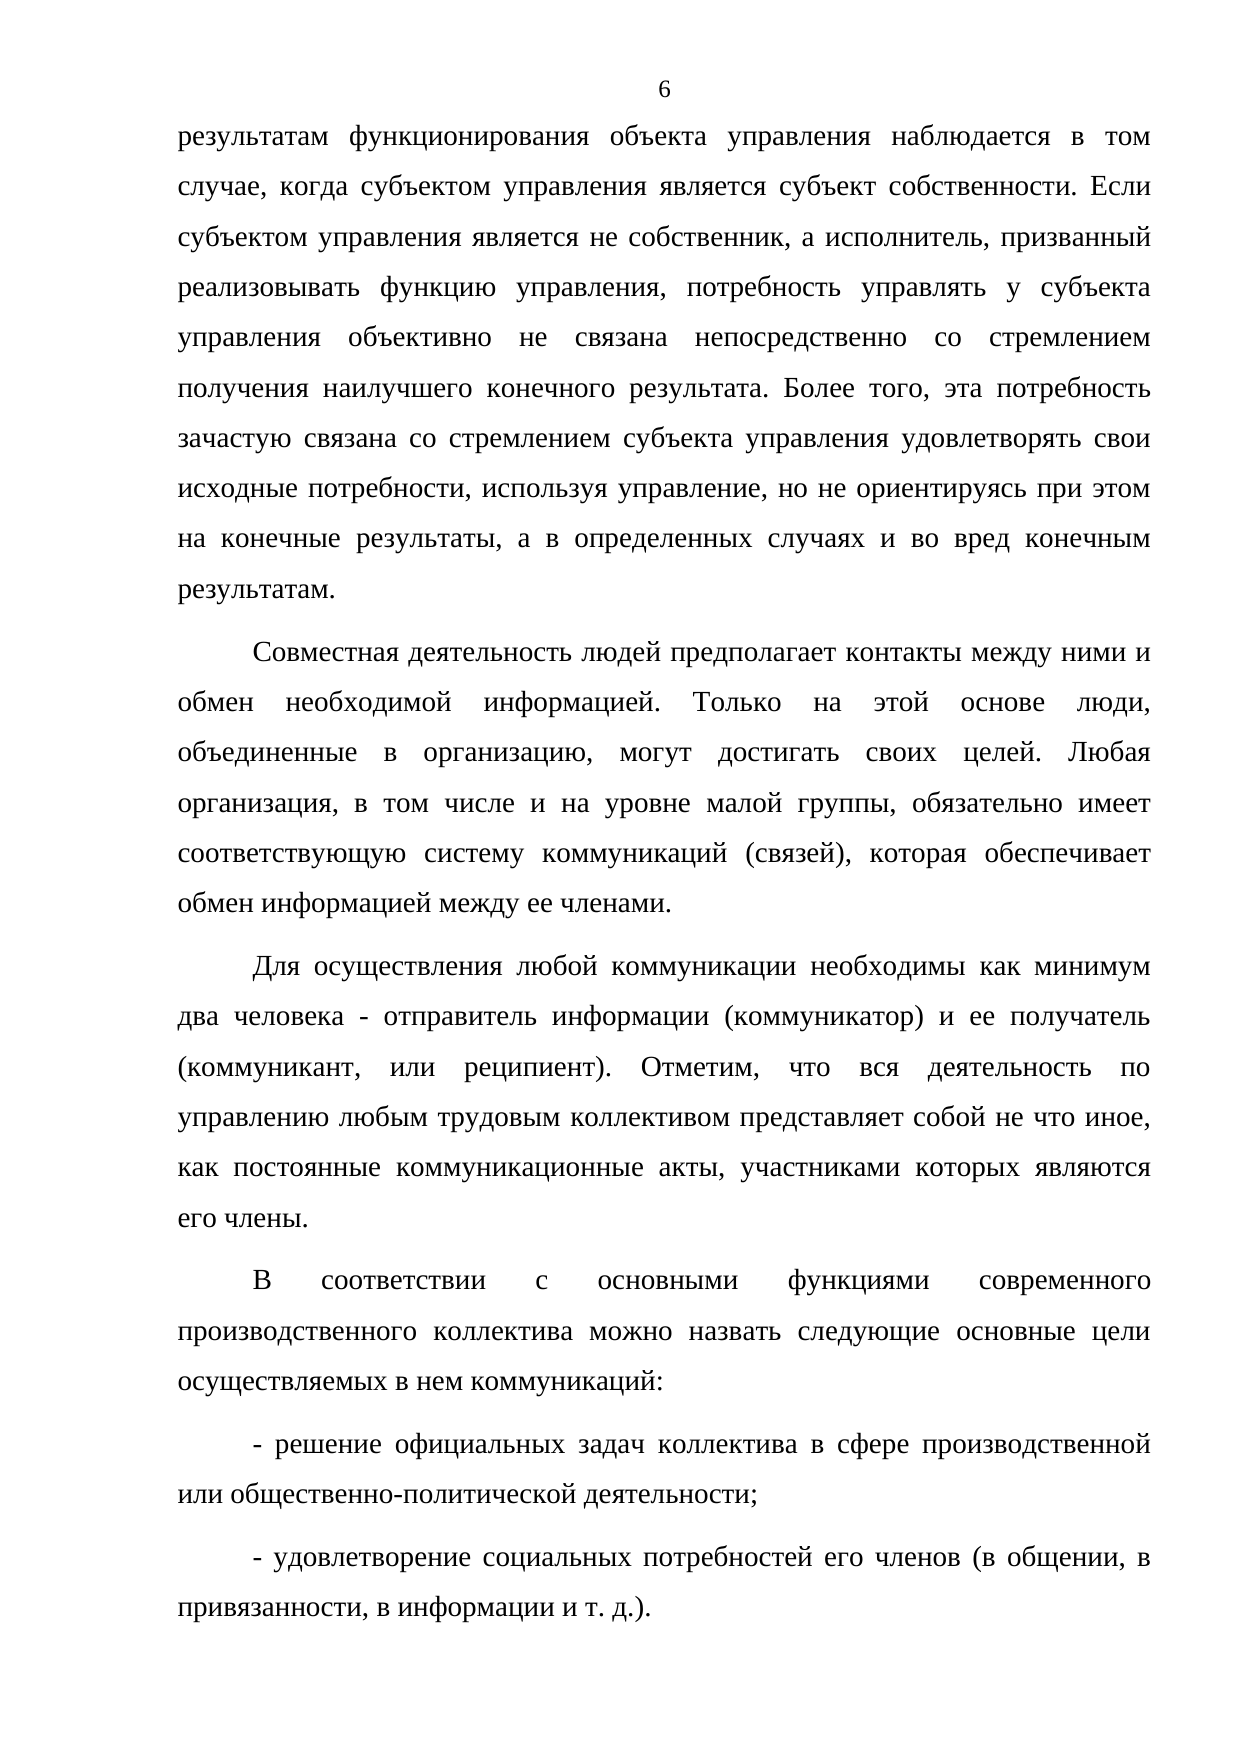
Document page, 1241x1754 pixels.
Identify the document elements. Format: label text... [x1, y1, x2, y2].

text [177, 118, 1152, 604]
text Для осуществления любой коммуникации необходимы как минимум два человека - отправитель информации (коммуникатор) и ее получатель (коммуникант, или реципиент). Отметим, что вся деятельность по управлению любым трудовым коллективом представляет собой не что иное, как постоянные коммуникационные акты, участниками которых являются его члены. [177, 948, 1152, 1233]
text Совместная деятельность людей предполагает контакты между ними и обмен необходимой информацией. Только на этой основе люди, объединенные в организацию, могут достигать своих целей. Любая организация, в том числе и на уровне малой группы, обязательно имеет соответствующую систему коммуникаций (связей), которая обеспечивает обмен информацией между ее членами. [177, 634, 1152, 919]
text - удовлетворение социальных потребностей его членов (в общении, в привязанности, в информации и т. д.). [177, 1539, 1152, 1623]
text В соответствии с основными функциями современного производственного коллектива можно назвать следующие основные цели осуществляемых в нем коммуникаций: [177, 1262, 1152, 1397]
text - решение официальных задач коллектива в сфере производственной или общественно-политической деятельности; [177, 1426, 1152, 1510]
